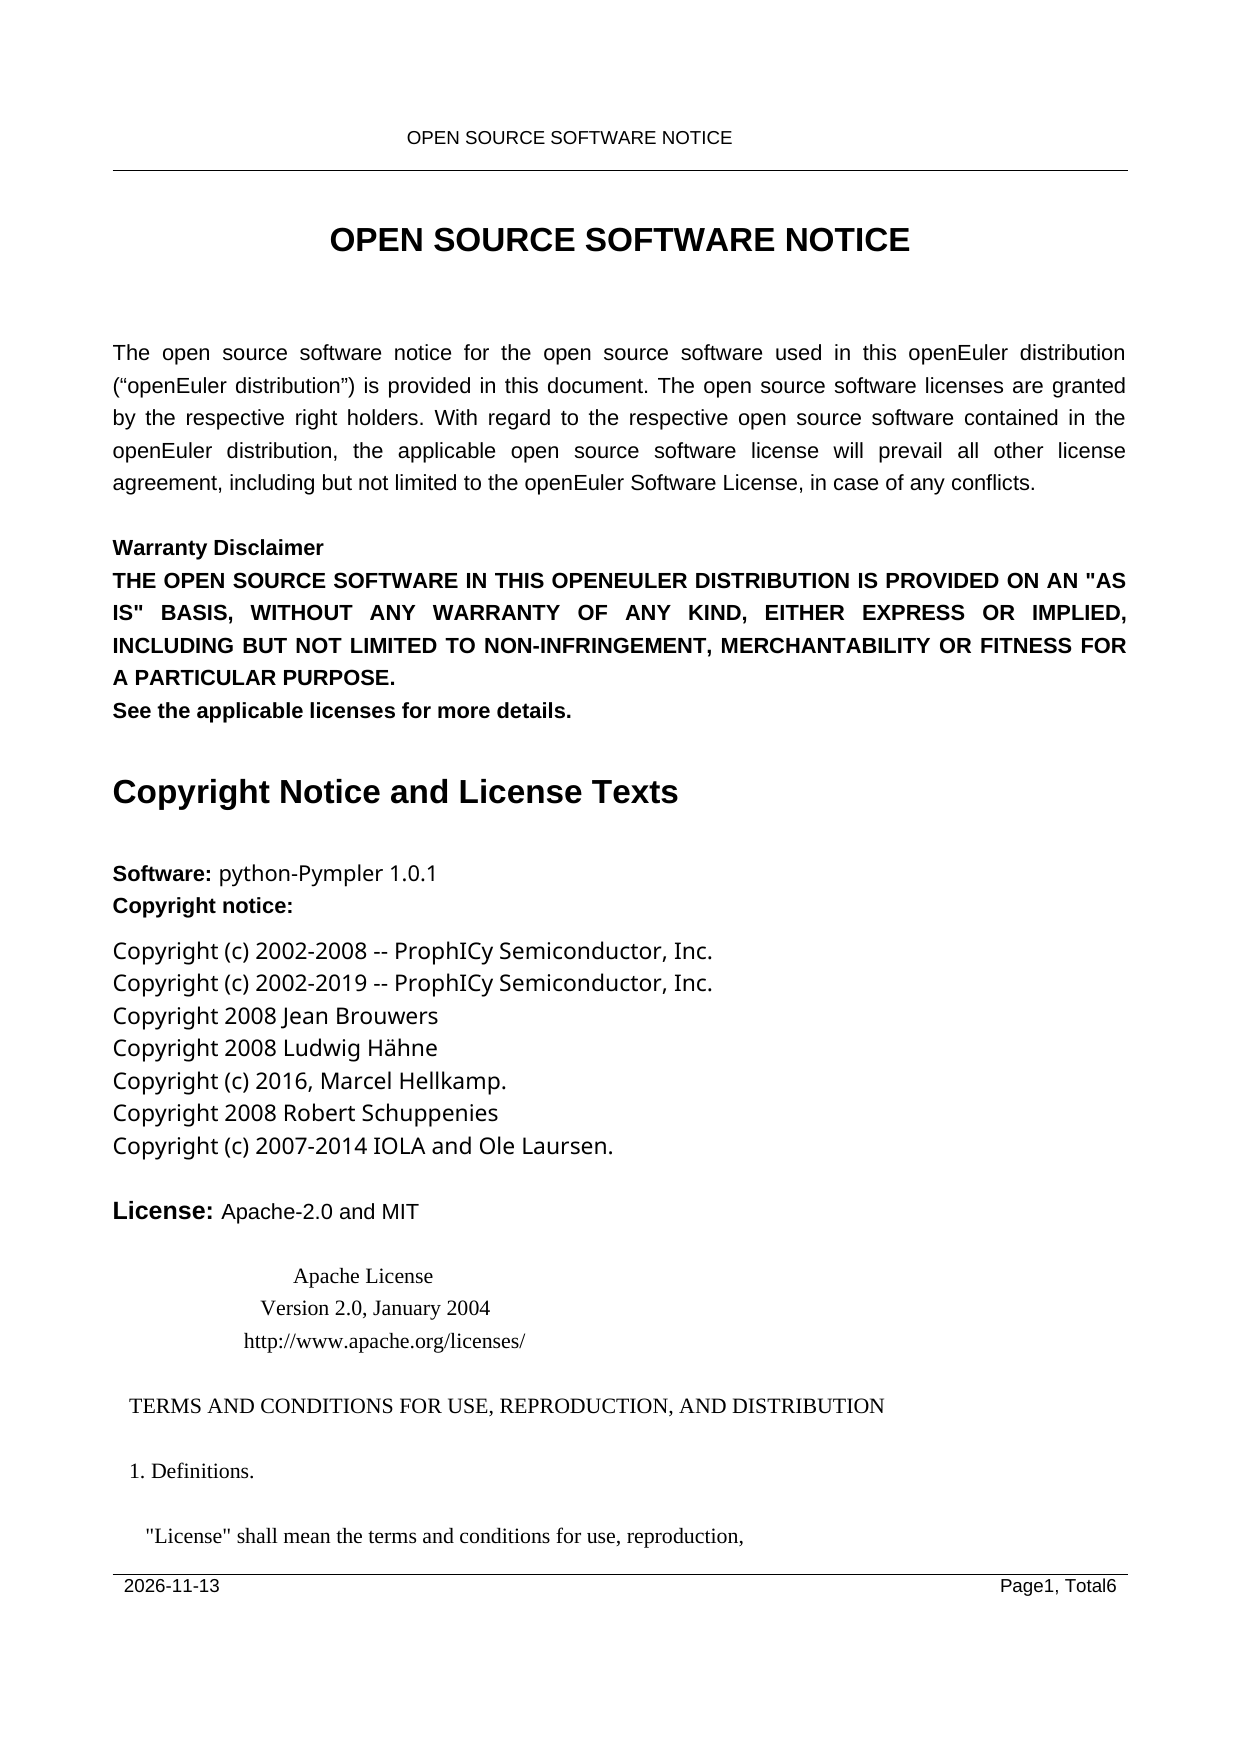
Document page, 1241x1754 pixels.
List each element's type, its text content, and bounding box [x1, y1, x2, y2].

text The open source software notice for the open source software used in this openEuler distribution (“openEuler distribution”) is provided in this document. The open source software licenses are granted by the respective right holders. With regard to the respective open source software contained in the openEuler distribution, the applicable open source software license will prevail all other license agreement, including but not limited to the openEuler Software License, in case of any conflicts. [112, 336, 1128, 499]
text Copyright notice: [112, 889, 1128, 921]
text THE OPEN SOURCE SOFTWARE IN THIS OPENEULER DISTRIBUTION IS PROVIDED ON AN "AS IS" BASIS, WITHOUT ANY WARRANTY OF ANY KIND, EITHER EXPRESS OR IMPLIED, INCLUDING BUT NOT LIMITED TO NON-INFRINGEMENT, MERCHANTABILITY OR FITNESS FOR A PARTICULAR PURPOSE. See the applicable licenses for more details. [112, 564, 1128, 726]
text Copyright (c) 2002-2008 -- ProphICy Semiconductor, Inc. Copyright (c) 2002-2019 -- ProphICy Semiconductor, Inc. Copyright 2008 Jean Brouwers Copyright 2008 Ludwig Hähne Copyright (c) 2016, Marcel Hellkamp. Copyright 2008 Robert Schuppenies Copyright (c) 2007-2014 IOLA and Ole Laursen. [112, 934, 1128, 1194]
text Copyright Notice and License Texts [112, 759, 1128, 824]
text OPEN SOURCE SOFTWARE NOTICE [112, 206, 1128, 271]
title Software: python-Pympler 1.0.1 [112, 856, 1128, 889]
text Warranty Disclaimer [112, 531, 1128, 564]
text License: Apache-2.0 and MIT [112, 1194, 1128, 1226]
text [112, 1226, 1128, 1551]
